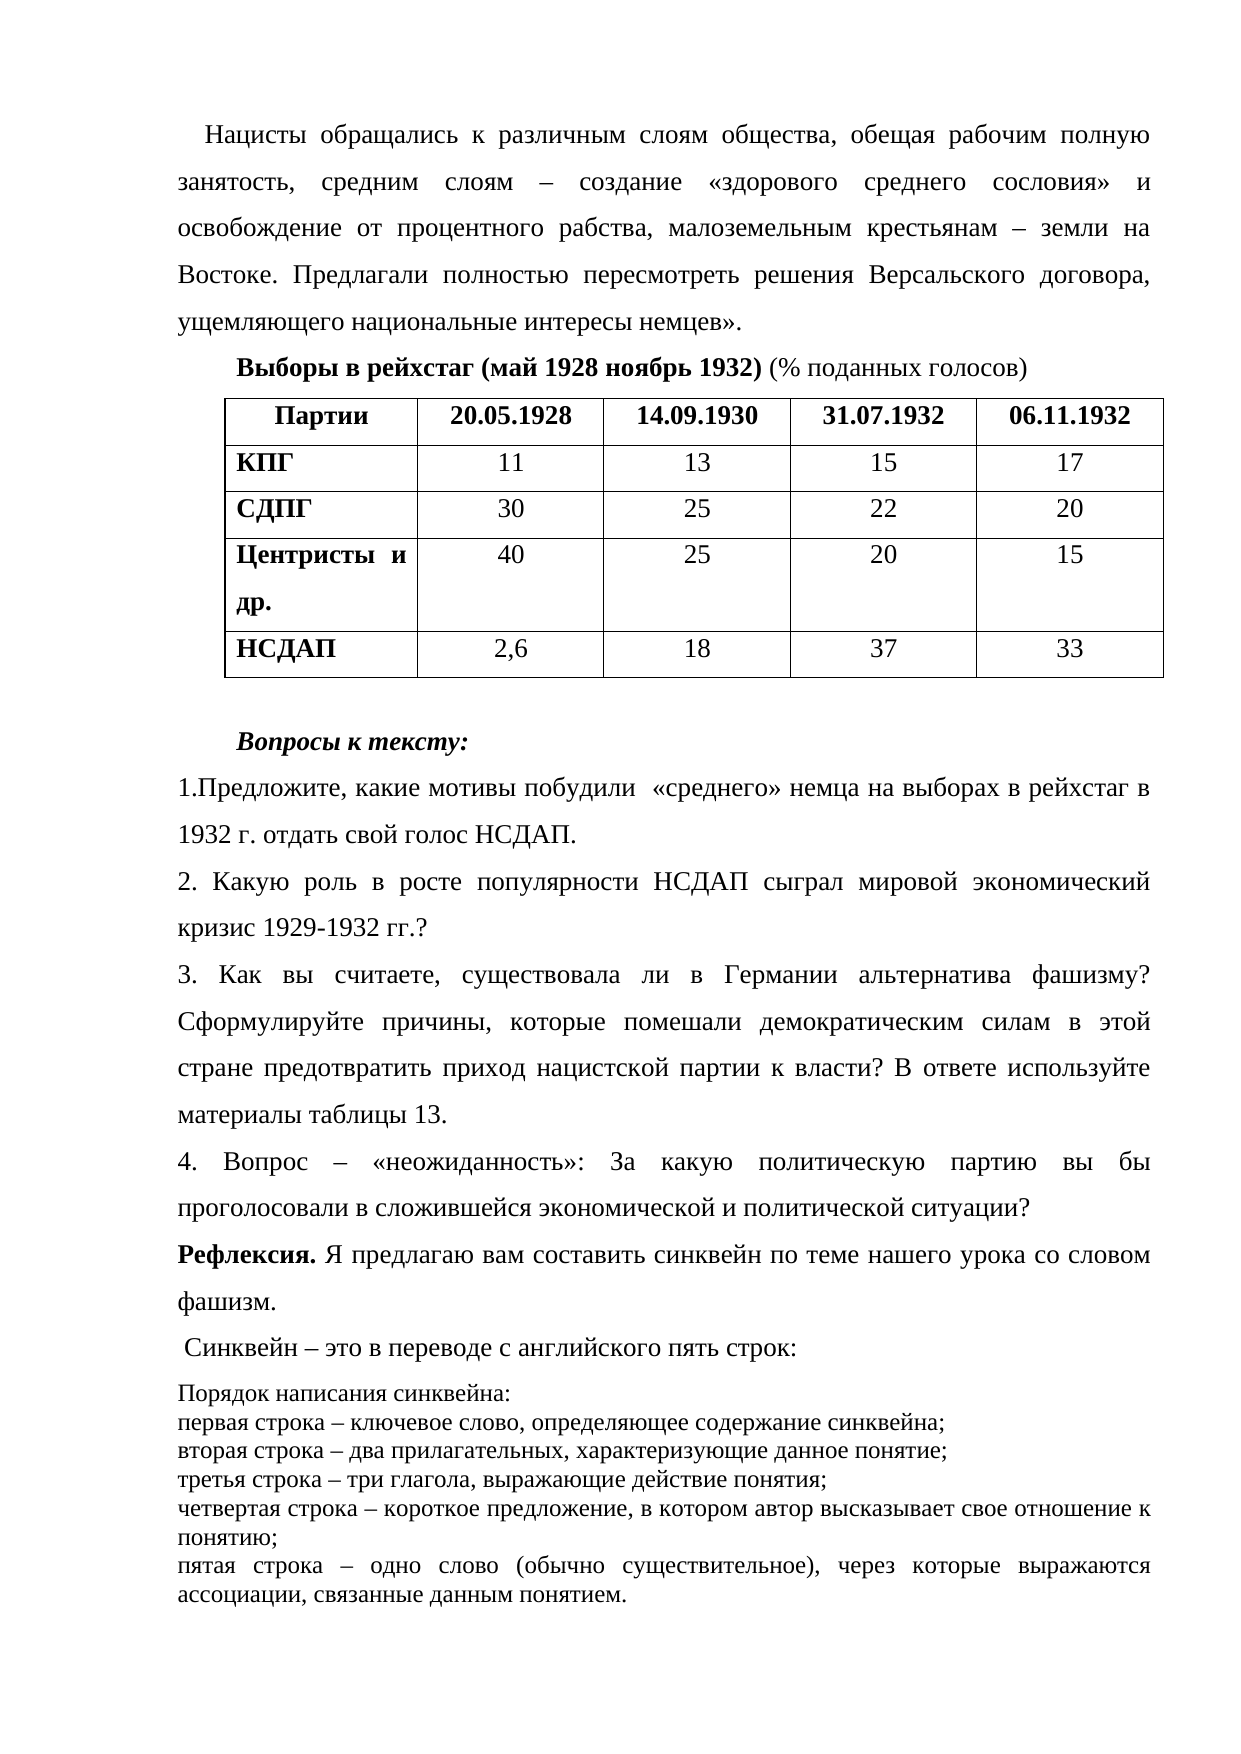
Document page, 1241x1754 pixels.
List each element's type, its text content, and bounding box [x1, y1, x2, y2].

table_cell 37 [791, 632, 976, 677]
text вторая строка – два прилагательных, характеризующие данное понятие; [177, 1436, 1152, 1464]
text Выборы в рейхстаг (май 1928 ноябрь 1932) (% поданных голосов) [236, 351, 1152, 383]
table_cell 40 [418, 539, 603, 631]
table_header 20.05.1928 [418, 399, 603, 444]
table_cell 18 [604, 632, 790, 677]
text первая строка – ключевое слово, определяющее содержание синквейна; [177, 1407, 1152, 1436]
table_header 06.11.1932 [977, 399, 1163, 444]
table_cell НСДАП [226, 632, 417, 677]
table_cell 13 [604, 446, 790, 491]
table_cell 20 [977, 492, 1163, 537]
text 1.Предложите, какие мотивы побудили «среднего» немца на выборах в рейхстаг в 1932 г. отдать свой голос НСДАП. [177, 771, 1152, 849]
table_cell 17 [977, 446, 1163, 491]
table_cell 2,6 [418, 632, 603, 677]
text Нацисты обращались к различным слоям общества, обещая рабочим полную занятость, средним слоям – создание «здорового среднего сословия» и освобождение от процентного рабства, малоземельным крестьянам – земли на Востоке. Предлагали полностью пересмотреть решения Версальского договора, ущемляющего национальные интересы немцев». [177, 118, 1152, 336]
table_cell СДПГ [226, 492, 417, 537]
text Синквейн – это в переводе с английского пять строк: [177, 1331, 1152, 1363]
table_header 14.09.1930 [604, 399, 790, 444]
table_cell 25 [604, 539, 790, 631]
text 3. Как вы считаете, существовала ли в Германии альтернатива фашизму? Сформулируйте причины, которые помешали демократическим силам в этой стране предотвратить приход нацистской партии к власти? В ответе используйте материалы таблицы 13. [177, 958, 1152, 1129]
table_cell 11 [418, 446, 603, 491]
table_cell 15 [977, 539, 1163, 631]
table_cell 22 [791, 492, 976, 537]
table_cell 15 [791, 446, 976, 491]
text пятая строка – одно слово (обычно существительное), через которые выражаются ассоциации, связанные данным понятием. [177, 1551, 1152, 1608]
text Вопросы к тексту: [236, 725, 1152, 756]
text четвертая строка – короткое предложение, в котором автор высказывает свое отношение к понятию; [177, 1493, 1152, 1551]
text Рефлексия. Я предлагаю вам составить синквейн по теме нашего урока со словом фашизм. [177, 1238, 1152, 1316]
table_cell КПГ [226, 446, 417, 491]
table_cell 25 [604, 492, 790, 537]
table_header 31.07.1932 [791, 399, 976, 444]
text третья строка – три глагола, выражающие действие понятия; [177, 1464, 1152, 1493]
table_cell 33 [977, 632, 1163, 677]
table_cell 30 [418, 492, 603, 537]
text 4. Вопрос – «неожиданность»: За какую политическую партию вы бы проголосовали в сложившейся экономической и политической ситуации? [177, 1145, 1152, 1223]
table_header Партии [226, 399, 417, 444]
table_cell 20 [791, 539, 976, 631]
text 2. Какую роль в росте популярности НСДАП сыграл мировой экономический кризис 1929-1932 гг.? [177, 865, 1152, 943]
text Порядок написания синквейна: [177, 1378, 1152, 1407]
table_cell Центристы и др. [226, 539, 417, 631]
